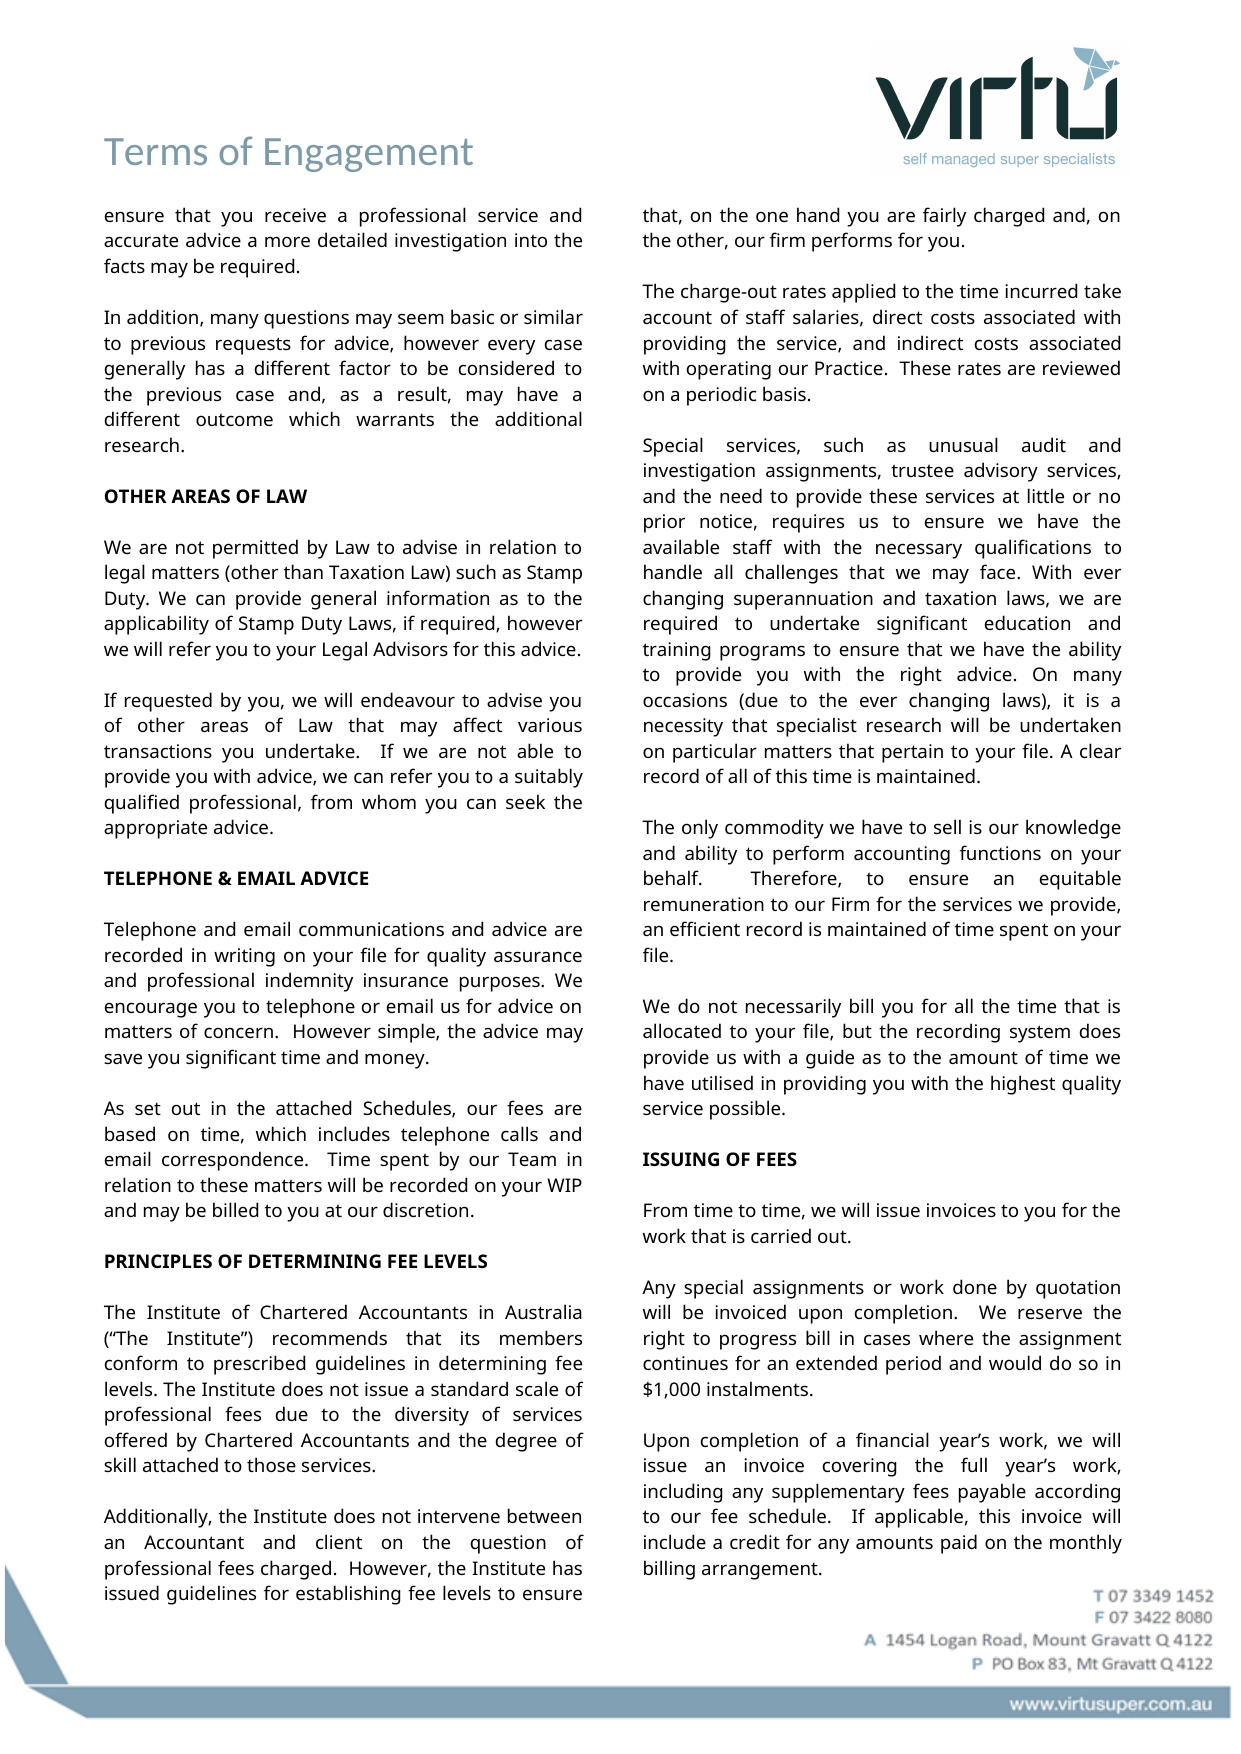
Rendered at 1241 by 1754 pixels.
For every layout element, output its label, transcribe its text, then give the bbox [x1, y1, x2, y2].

text PRINCIPLES OF DETERMINING FEE LEVELS [103, 1248, 583, 1274]
text TELEPHONE & EMAIL ADVICE [103, 866, 583, 891]
text Additionally, the Institute does not intervene between an Accountant and client on the question of professional fees charged. However, the Institute has issued guidelines for establishing fee levels to ensure that, on the one hand you are fairly charged and, on the other, our firm performs for you. [642, 202, 1122, 253]
text Special services, such as unusual audit and investigation assignments, trustee advisory services, and the need to provide these services at little or no prior notice, requires us to ensure we have the available staff with the necessary qualifications to handle all challenges that we may face. With ever changing superannuation and taxation laws, we are required to undertake significant education and training programs to ensure that we have the ability to provide you with the right advice. On many occasions (due to the ever changing laws), it is a necessity that specialist research will be undertaken on particular matters that pertain to your file. A clear record of all of this time is maintained. [642, 432, 1122, 789]
text If requested by you, we will endeavour to advise you of other areas of Law that may affect various transactions you undertake. If we are not able to provide you with advice, we can refer you to a suitably qualified professional, from whom you can seek the appropriate advice. [103, 687, 583, 840]
text We do not necessarily bill you for all the time that is allocated to your file, but the recording system does provide us with a guide as to the amount of time we have utilised in providing you with the highest quality service possible. [642, 993, 1122, 1121]
text Any special assignments or work done by quotation will be invoiced upon completion. We reserve the right to progress bill in cases where the assignment continues for an extended period and would do so in $1,000 instalments. [642, 1274, 1122, 1402]
text Additionally, the Institute does not intervene between an Accountant and client on the question of professional fees charged. However, the Institute has issued guidelines for establishing fee levels to ensure that, on the one hand you are fairly charged and, on the other, our firm performs for you. [103, 1504, 583, 1606]
text Telephone and email communications and advice are recorded in writing on your file for quality assurance and professional indemnity insurance purposes. We encourage you to telephone or email us for advice on matters of concern. However simple, the advice may save you significant time and money. [103, 917, 583, 1070]
text We are not permitted by Law to advise in relation to legal matters (other than Taxation Law) such as Stamp Duty. We can provide general information as to the applicability of Stamp Duty Laws, if required, however we will refer you to your Legal Advisors for this advice. [103, 534, 583, 662]
text OTHER AREAS OF LAW [103, 483, 583, 508]
picture [4, 1559, 1235, 1723]
picture [867, 42, 1133, 176]
text Upon completion of a financial year’s work, we will issue an invoice covering the full year’s work, including any supplementary fees payable according to our fee schedule. If applicable, this invoice will include a credit for any amounts paid on the monthly billing arrangement. [642, 1427, 1122, 1580]
text ISSUING OF FEES [642, 1146, 1122, 1172]
text As set out in the attached Schedules, our fees are based on time, which includes telephone calls and email correspondence. Time spent by our Team in relation to these matters will be recorded on your WIP and may be billed to you at our discretion. [103, 1095, 583, 1223]
text The only commodity we have to sell is our knowledge and ability to perform accounting functions on your behalf. Therefore, to ensure an equitable remuneration to our Firm for the services we provide, an efficient record is maintained of time spent on your file. [642, 815, 1122, 968]
text The Institute of Chartered Accountants in Australia (“The Institute”) recommends that its members conform to prescribed guidelines in determining fee levels. The Institute does not issue a standard scale of professional fees due to the diversity of services offered by Chartered Accountants and the degree of skill attached to those services. [103, 1299, 583, 1478]
text In addition, many questions may seem basic or similar to previous requests for advice, however every case generally has a different factor to be considered to the previous case and, as a result, may have a different outcome which warrants the additional research. [103, 304, 583, 457]
text From time to time, we will issue invoices to you for the work that is carried out. [642, 1197, 1122, 1248]
text The charge-out rates applied to the time incurred take account of staff salaries, direct costs associated with providing the service, and indirect costs associated with operating our Practice. These rates are reviewed on a periodic basis. [642, 279, 1122, 406]
